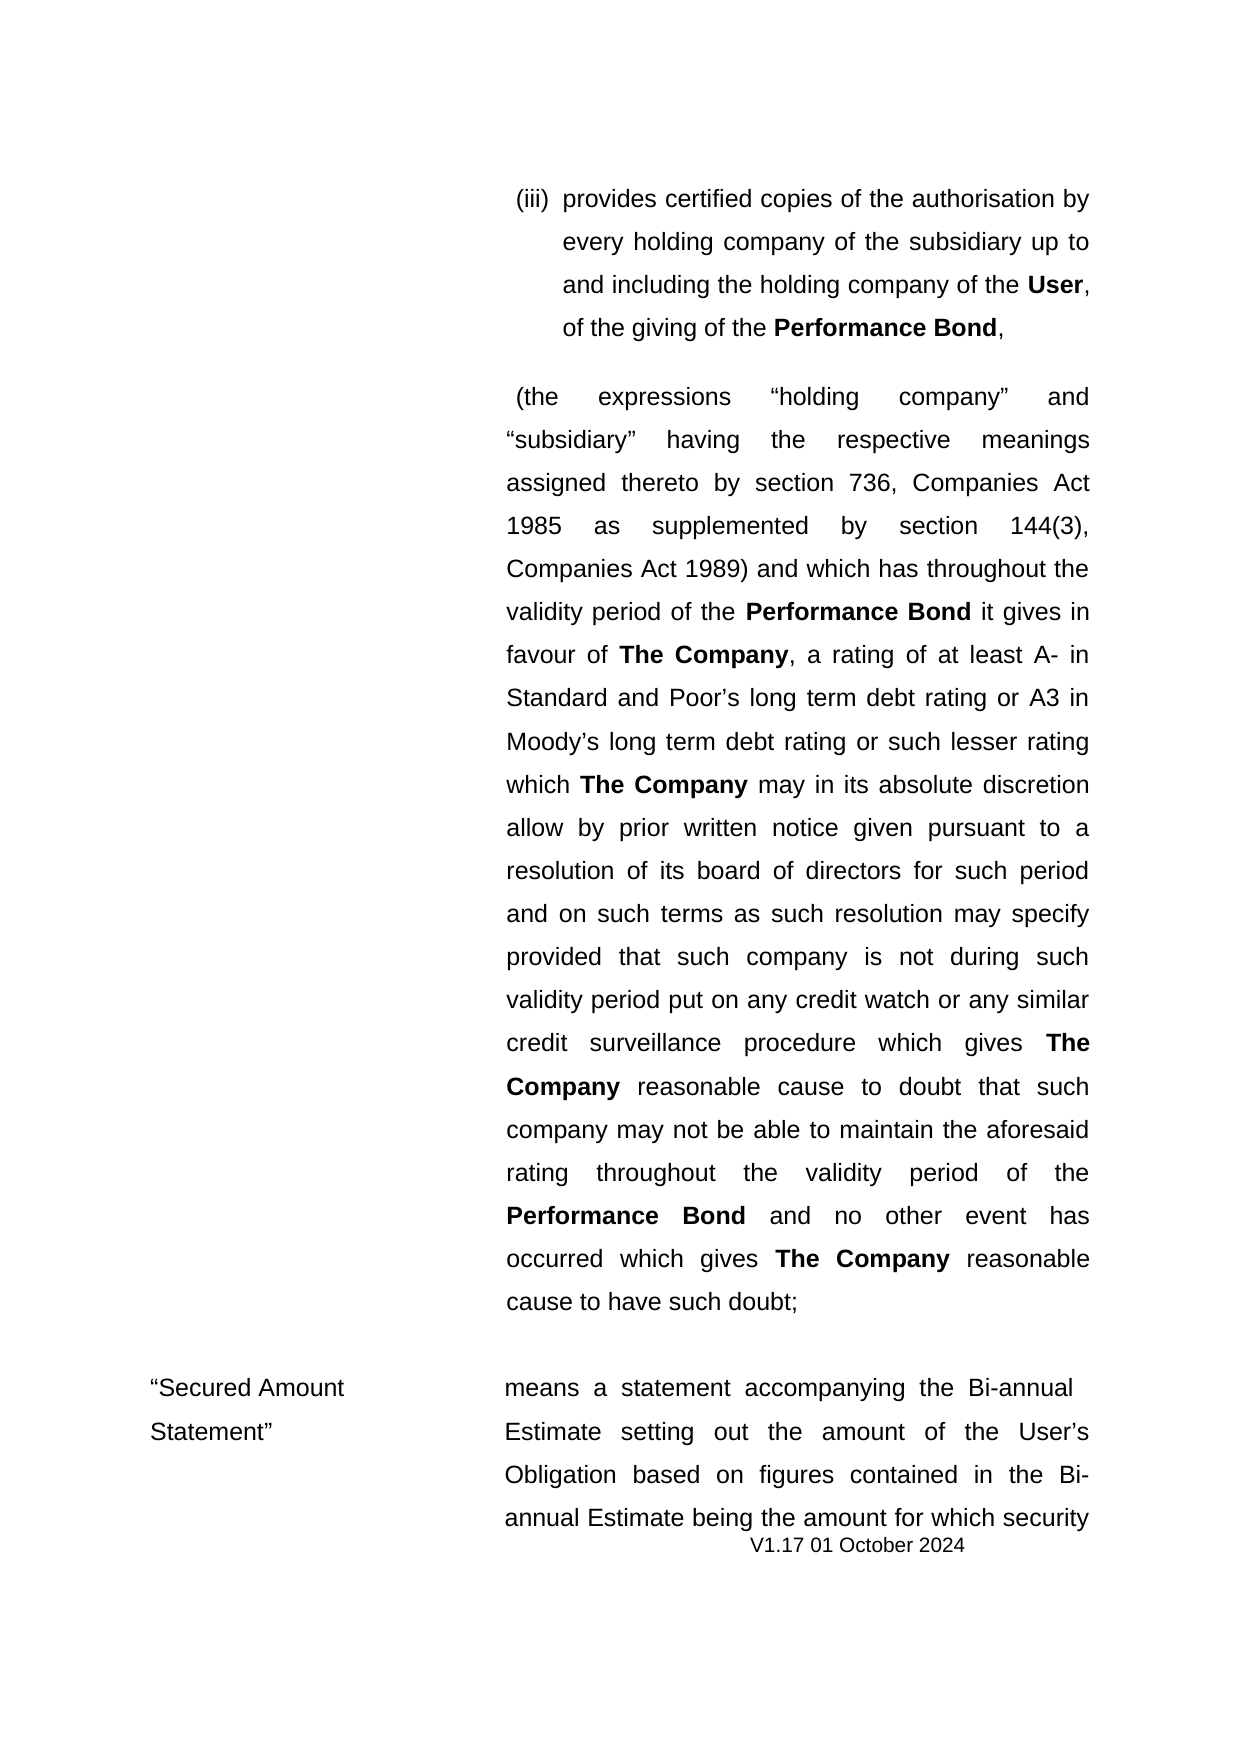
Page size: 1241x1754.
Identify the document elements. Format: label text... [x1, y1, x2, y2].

text (the expressions “holding company” and “subsidiary” having the respective meanings assigned thereto by section 736, Companies Act 1985 as supplemented by section 144(3), Companies Act 1989) and which has throughout the validity period of the Performance Bond it gives in favour of The Company, a rating of at least A- in Standard and Poor’s long term debt rating or A3 in Moody’s long term debt rating or such lesser rating which The Company may in its absolute discretion allow by prior written notice given pursuant to a resolution of its board of directors for such period and on such terms as such resolution may specify provided that such company is not during such validity period put on any credit watch or any similar credit surveillance procedure which gives The Company reasonable cause to doubt that such company may not be able to maintain the aforesaid rating throughout the validity period of the Performance Bond and no other event has occurred which gives The Company reasonable cause to have such doubt; [506, 382, 1090, 1316]
text “Secured Amount means a statement accompanying the Bi-annual [150, 1373, 1090, 1402]
text (iii) provides certified copies of the authorisation by every holding company of the subsidiary up to and including the holding company of the User, of the giving of the Performance Bond, [516, 184, 1090, 342]
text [150, 1417, 1090, 1532]
